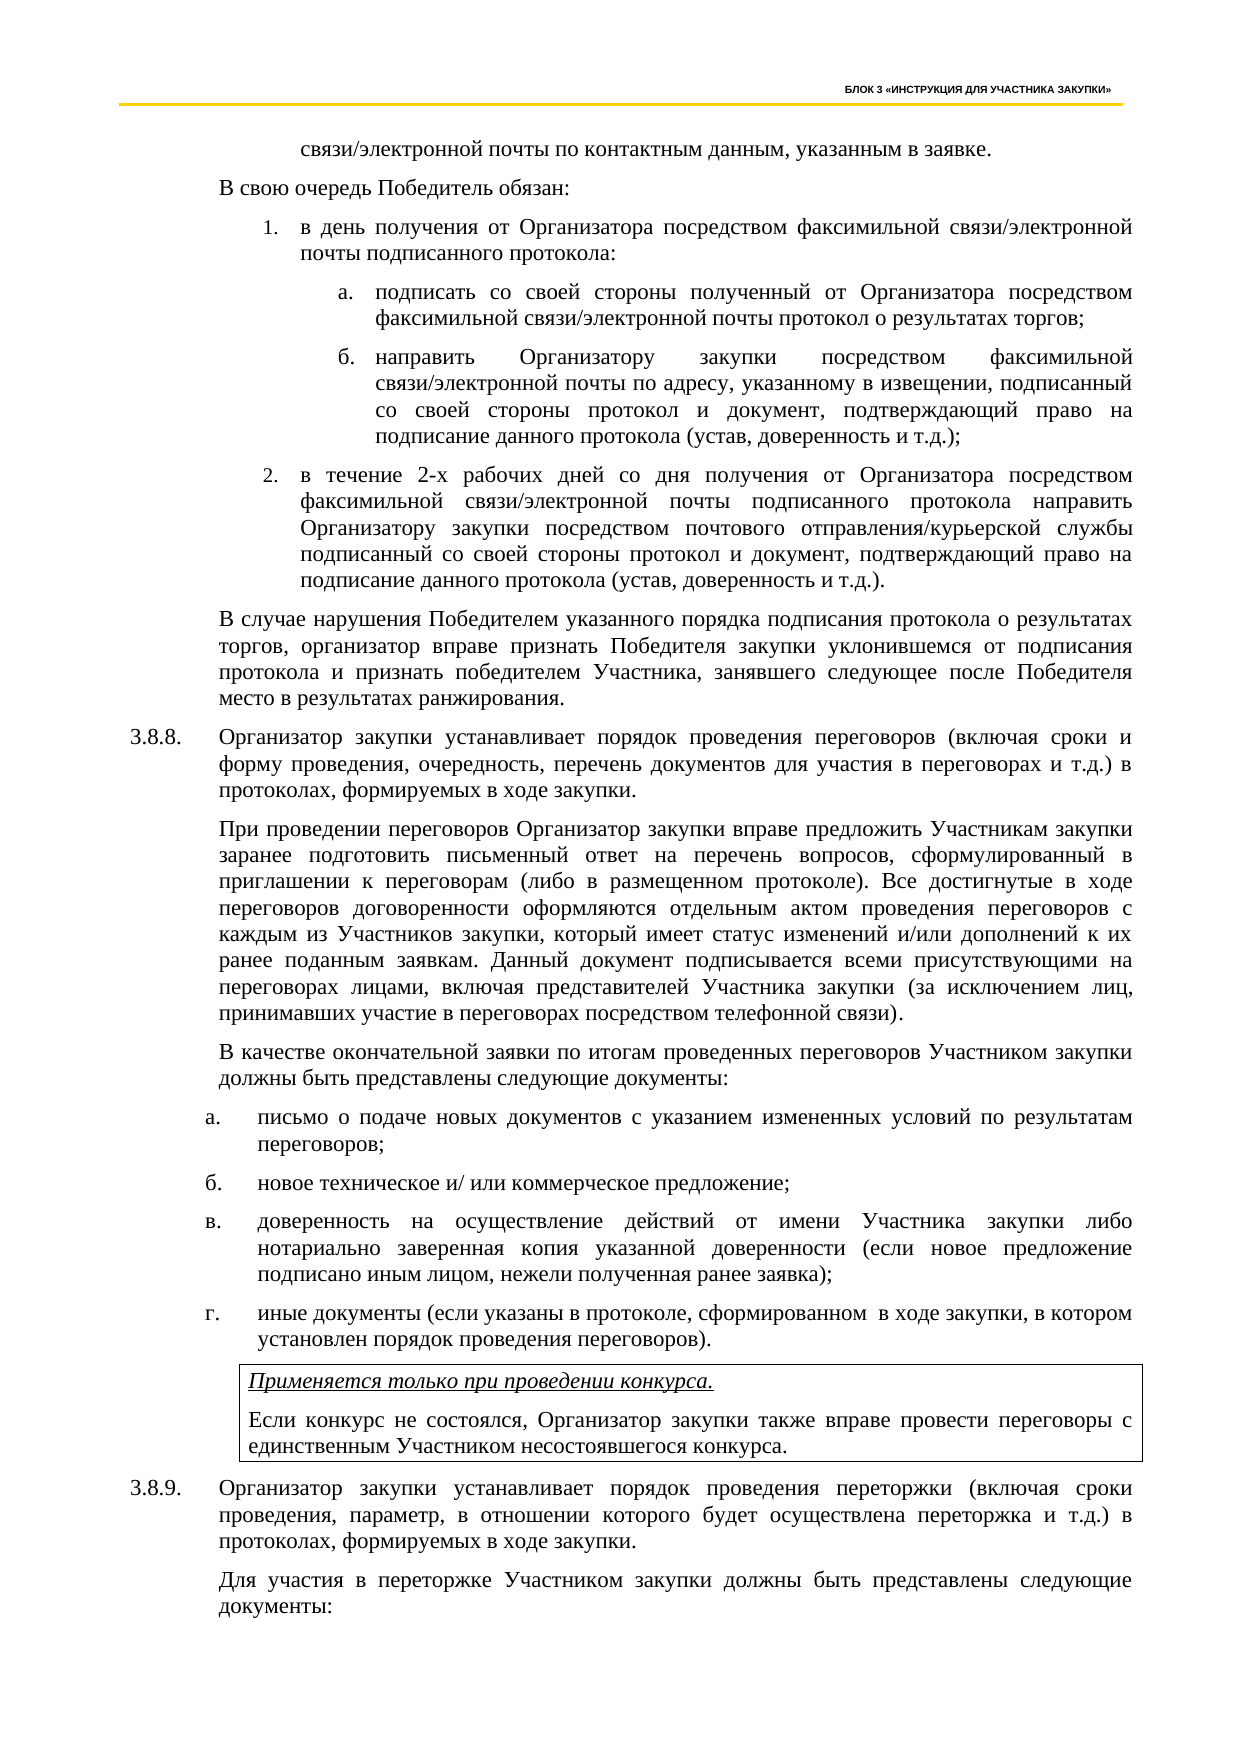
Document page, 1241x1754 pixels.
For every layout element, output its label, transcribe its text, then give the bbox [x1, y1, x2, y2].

list подписать со своей стороны полученный от Организатора посредством факсимильной связи/электронной почты протокол о результатах торгов; [338, 278, 1134, 331]
list При проведении переговоров Организатор закупки вправе предложить Участникам закупки заранее подготовить письменный ответ на перечень вопросов, сформулированный в приглашении к переговорам (либо в размещенном протоколе). Все достигнутые в ходе переговоров договоренности оформляются отдельным актом проведения переговоров с каждым из Участников закупки, который имеет статус изменений и/или дополнений к их ранее поданным заявкам. Данный документ подписывается всеми присутствующими на переговорах лицами, включая представителей Участника закупки (за исключением лиц, принимавших участие в переговорах посредством телефонной связи). [218, 815, 1134, 1026]
text Организатор закупки устанавливает порядок проведения переговоров (включая сроки и форму проведения, очередность, перечень документов для участия в переговорах и т.д.) в протоколах, формируемых в ходе закупки. [130, 723, 1134, 802]
list В случае нарушения Победителем указанного порядка подписания протокола о результатах торгов, организатор вправе признать Победителя закупки уклонившемся от подписания протокола и признать победителем Участника, занявшего следующее после Победителя место в результатах ранжирования. [218, 605, 1134, 711]
list направить Организатору закупки посредством факсимильной связи/электронной почты по адресу, указанному в извещении, подписанный со своей стороны протокол и документ, подтверждающий право на подписание данного протокола (устав, доверенность и т.д.); [338, 343, 1134, 448]
list Применяется только при проведении конкурса. [240, 1365, 1142, 1394]
text В качестве окончательной заявки по итогам проведенных переговоров Участником закупки должны быть представлены следующие документы: [218, 1038, 1134, 1091]
list в течение 2-х рабочих дней со дня получения от Организатора посредством факсимильной связи/электронной почты подписанного протокола направить Организатору закупки посредством почтового отправления/курьерской службы подписанный со своей стороны протокол и документ, подтверждающий право на подписание данного протокола (устав, доверенность и т.д.). [263, 461, 1134, 593]
list Если конкурс не состоялся, Организатор закупки также вправе провести переговоры с единственным Участником несостоявшегося конкурса. [240, 1403, 1142, 1461]
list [263, 135, 1134, 161]
list В свою очередь Победитель обязан: [218, 174, 1134, 200]
text Организатор закупки устанавливает порядок проведения переторжки (включая сроки проведения, параметр, в отношении которого будет осуществлена переторжка и т.д.) в протоколах, формируемых в ходе закупки. [130, 1474, 1134, 1553]
list в день получения от Организатора посредством факсимильной связи/электронной почты подписанного протокола: [263, 213, 1134, 265]
text новое техническое и/ или коммерческое предложение; [205, 1168, 1134, 1195]
text доверенность на осуществление действий от имени Участника закупки либо нотариально заверенная копия указанной доверенности (если новое предложение подписано иным лицом, нежели полученная ранее заявка); [205, 1207, 1134, 1286]
list Для участия в переторжке Участником закупки должны быть представлены следующие документы: [218, 1566, 1134, 1619]
list письмо о подаче новых документов с указанием измененных условий по результатам переговоров; [205, 1103, 1134, 1156]
text иные документы (если указаны в протоколе, сформированном в ходе закупки, в котором установлен порядок проведения переговоров). [205, 1299, 1134, 1352]
